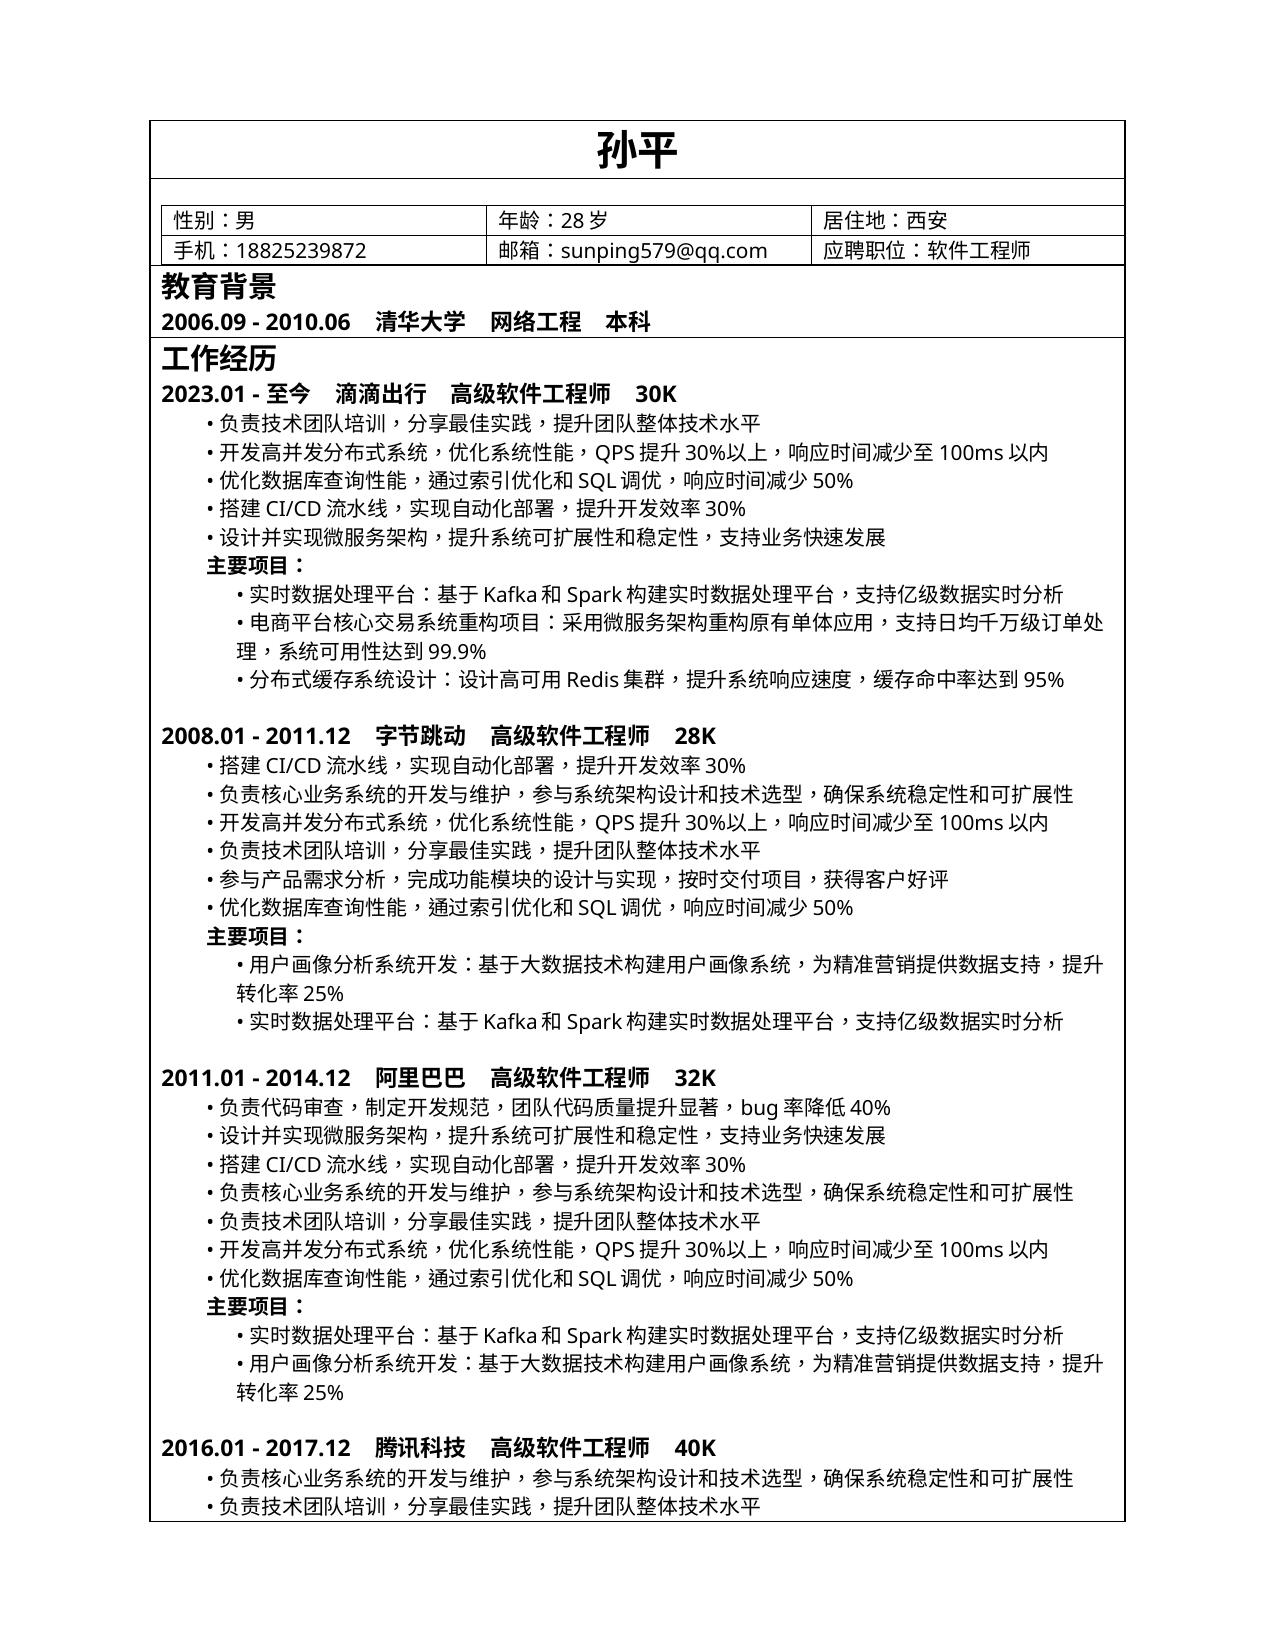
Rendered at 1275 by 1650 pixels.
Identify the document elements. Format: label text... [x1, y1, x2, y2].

table_cell 教育背景 2006.09 - 2010.06 清华大学 网络工程 本科 [151, 266, 1124, 337]
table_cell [151, 338, 1124, 1521]
table_header 孙平 [151, 121, 1124, 178]
table_cell [151, 179, 1124, 265]
